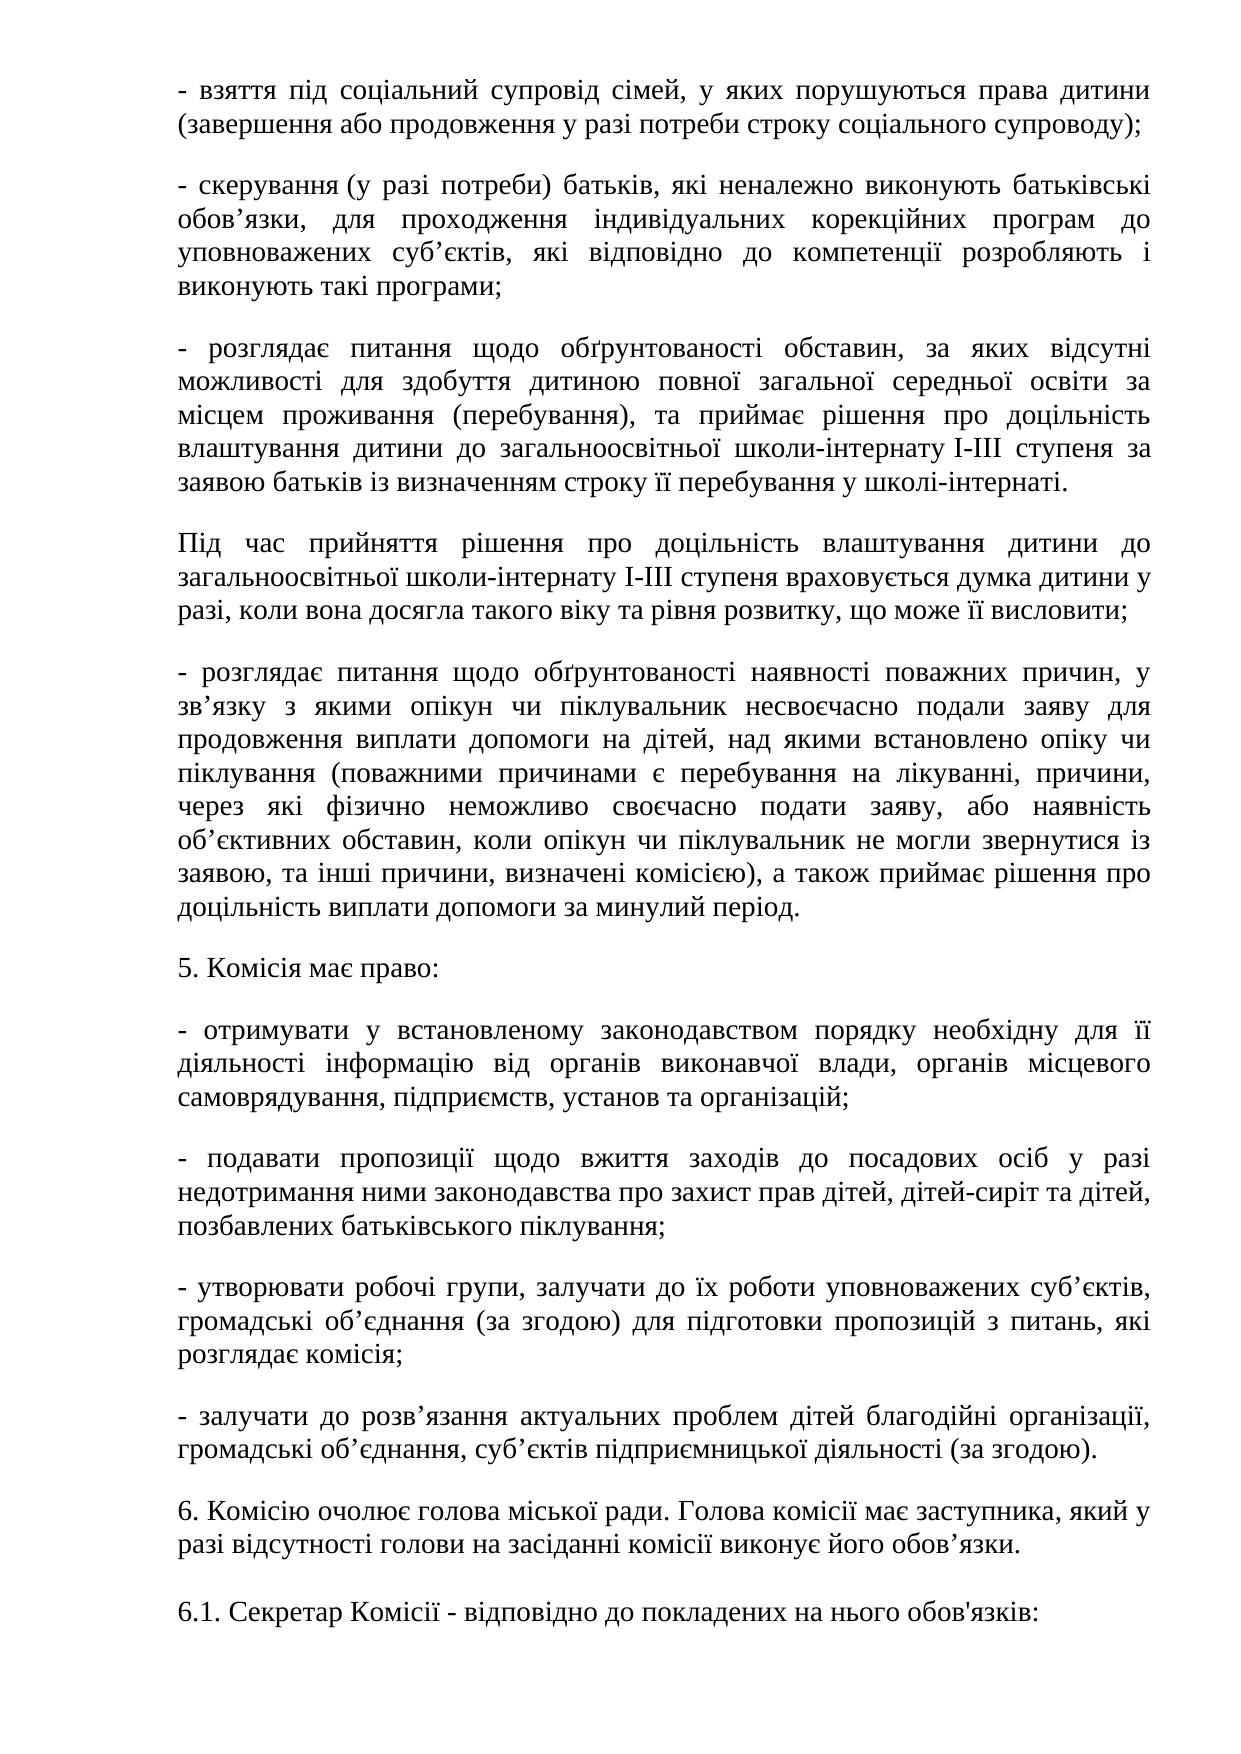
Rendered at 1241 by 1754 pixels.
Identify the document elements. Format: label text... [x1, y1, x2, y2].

text - розглядає питання щодо обґрунтованості обставин, за яких відсутні можливості для здобуття дитиною повної загальної середньої освіти за місцем проживання (перебування), та приймає рішення про доцільність влаштування дитини до загальноосвітньої школи-інтернату I-III ступеня за заявою батьків із визначенням строку її перебування у школі-інтернаті. [177, 302, 1152, 497]
text - подавати пропозиції щодо вжиття заходів до посадових осіб у разі недотримання ними законодавства про захист прав дітей, дітей-сиріт та дітей, позбавлених батьківського піклування; [177, 1113, 1152, 1241]
text 6. Комісію очолює голова міської ради. Голова комісії має заступника, який у разі відсутності голови на засіданні комісії виконує його обов’язки. [177, 1465, 1152, 1560]
text Під час прийняття рішення про доцільність влаштування дитини до загальноосвітньої школи-інтернату I-III ступеня враховується думка дитини у разі, коли вона досягла такого віку та рівня розвитку, що може її висловити; [177, 497, 1152, 626]
text - отримувати у встановленому законодавством порядку необхідну для її діяльності інформацію від органів виконавчої влади, органів місцевого самоврядування, підприємств, установ та організацій; [177, 1012, 1152, 1113]
text - розглядає питання щодо обґрунтованості наявності поважних причин, у зв’язку з якими опікун чи піклувальник несвоєчасно подали заяву для продовження виплати допомоги на дітей, над якими встановлено опіку чи піклування (поважними причинами є перебування на лікуванні, причини, через які фізично неможливо своєчасно подати заяву, або наявність об’єктивних обставин, коли опікун чи піклувальник не могли звернутися із заявою, та інші причини, визначені комісією), а також приймає рішення про доцільність виплати допомоги за минулий період. [177, 654, 1152, 922]
text - утворювати робочі групи, залучати до їх роботи уповноважених суб’єктів, громадські об’єднання (за згодою) для підготовки пропозицій з питань, які розглядає комісія; [177, 1241, 1152, 1370]
text 6.1. Секретар Комісії - відповідно до покладених на нього обов'язків: [177, 1594, 1152, 1627]
text 5. Комісія має право: [177, 950, 1152, 984]
text - взяття під соціальний супровід сімей, у яких порушуються права дитини (завершення або продовження у разі потреби строку соціального супроводу); [177, 44, 1152, 139]
text - залучати до розв’язання актуальних проблем дітей благодійні організації, громадські об’єднання, суб’єктів підприємницької діяльності (за згодою). [177, 1370, 1152, 1465]
text - скерування (у разі потреби) батьків, які неналежно виконують батьківські обов’язки, для проходження індивідуальних корекційних програм до уповноважених суб’єктів, які відповідно до компетенції розробляють і виконують такі програми; [177, 139, 1152, 302]
